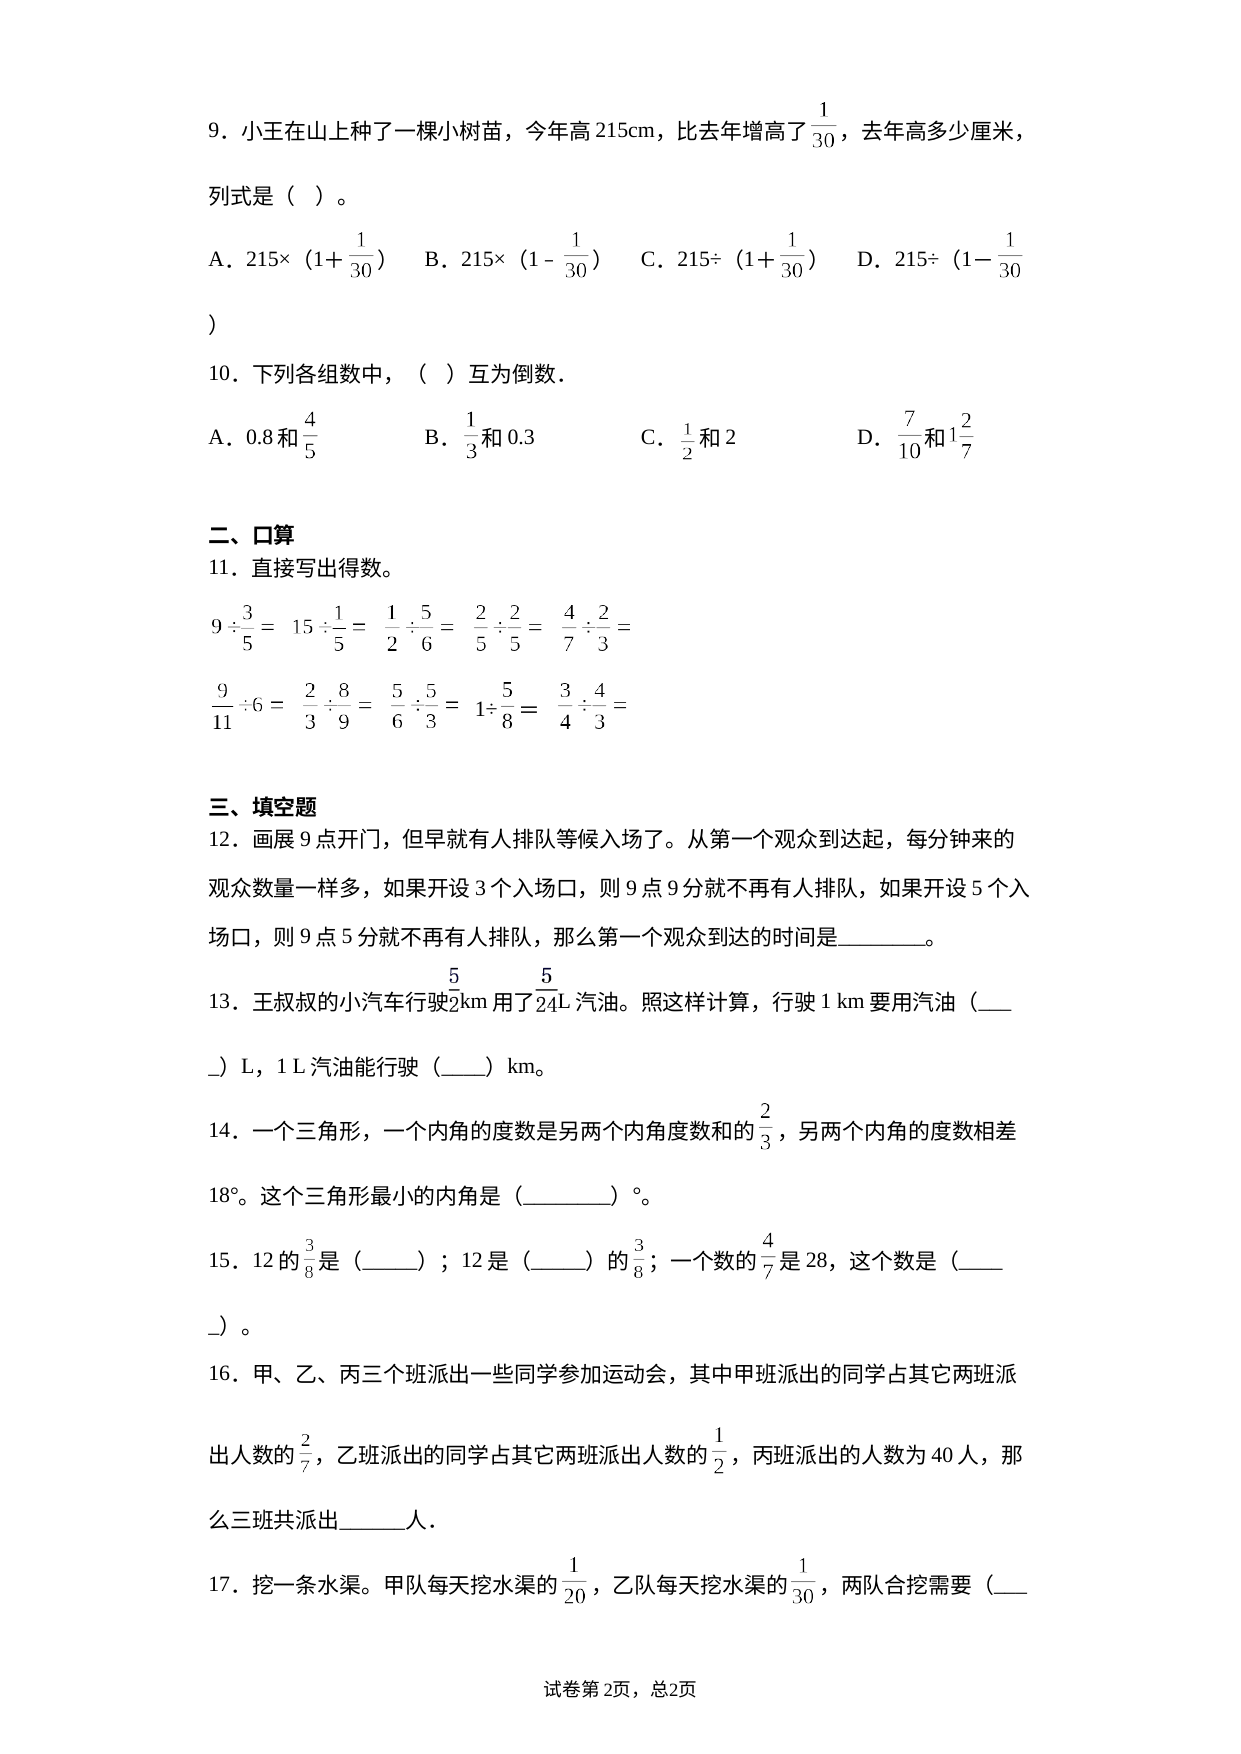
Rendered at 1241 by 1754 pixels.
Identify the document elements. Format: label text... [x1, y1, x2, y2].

text 12．画展9点开门，但早就有人排队等候入场了。从第一个观众到达起，每分钟来的观众数量一样多，如果开设3个入场口，则9点9分就不再有人排队，如果开设5个入场口，则9点5分就不再有人排队，那么第一个观众到达的时间是________。 [208, 822, 1032, 952]
text 9．小王在山上种了一棵小树苗，今年高215cm，比去年增高了，去年高多少厘米，列式是（ ）。 [208, 97, 1032, 211]
text 三、填空题 [208, 789, 1032, 822]
text 14．一个三角形，一个内角的度数是另两个内角度数和的，另两个内角的度数相差18°。这个三角形最小的内角是（________）°。 [208, 1097, 1032, 1211]
picture [448, 967, 460, 1012]
text 10．下列各组数中，（ ）互为倒数． [208, 356, 1032, 389]
text 11．直接写出得数。 [208, 550, 1032, 583]
text 二、口算 [208, 518, 1032, 550]
text A．0.8和 B．和0.3 C．和2 D．和 [208, 404, 1032, 469]
text 1÷＝ [208, 676, 1032, 741]
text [208, 1551, 1032, 1616]
text 16．甲、乙、丙三个班派出一些同学参加运动会，其中甲班派出的同学占其它两班派出人数的，乙班派出的同学占其它两班派出人数的，丙班派出的人数为40人，那么三班共派出______人． [208, 1357, 1032, 1535]
text 13．王叔叔的小汽车行驶km用了L汽油。照这样计算，行驶1 km要用汽油（____）L，1 L汽油能行驶（____）km。 [208, 968, 1032, 1082]
text 15．12的是（_____）；12是（_____）的；一个数的是28，这个数是（_____）。 [208, 1227, 1032, 1341]
picture [535, 967, 558, 1012]
text A．215×（1＋） B．215×（1﹣） C．215÷（1＋） D．215÷（1－） [208, 227, 1032, 340]
